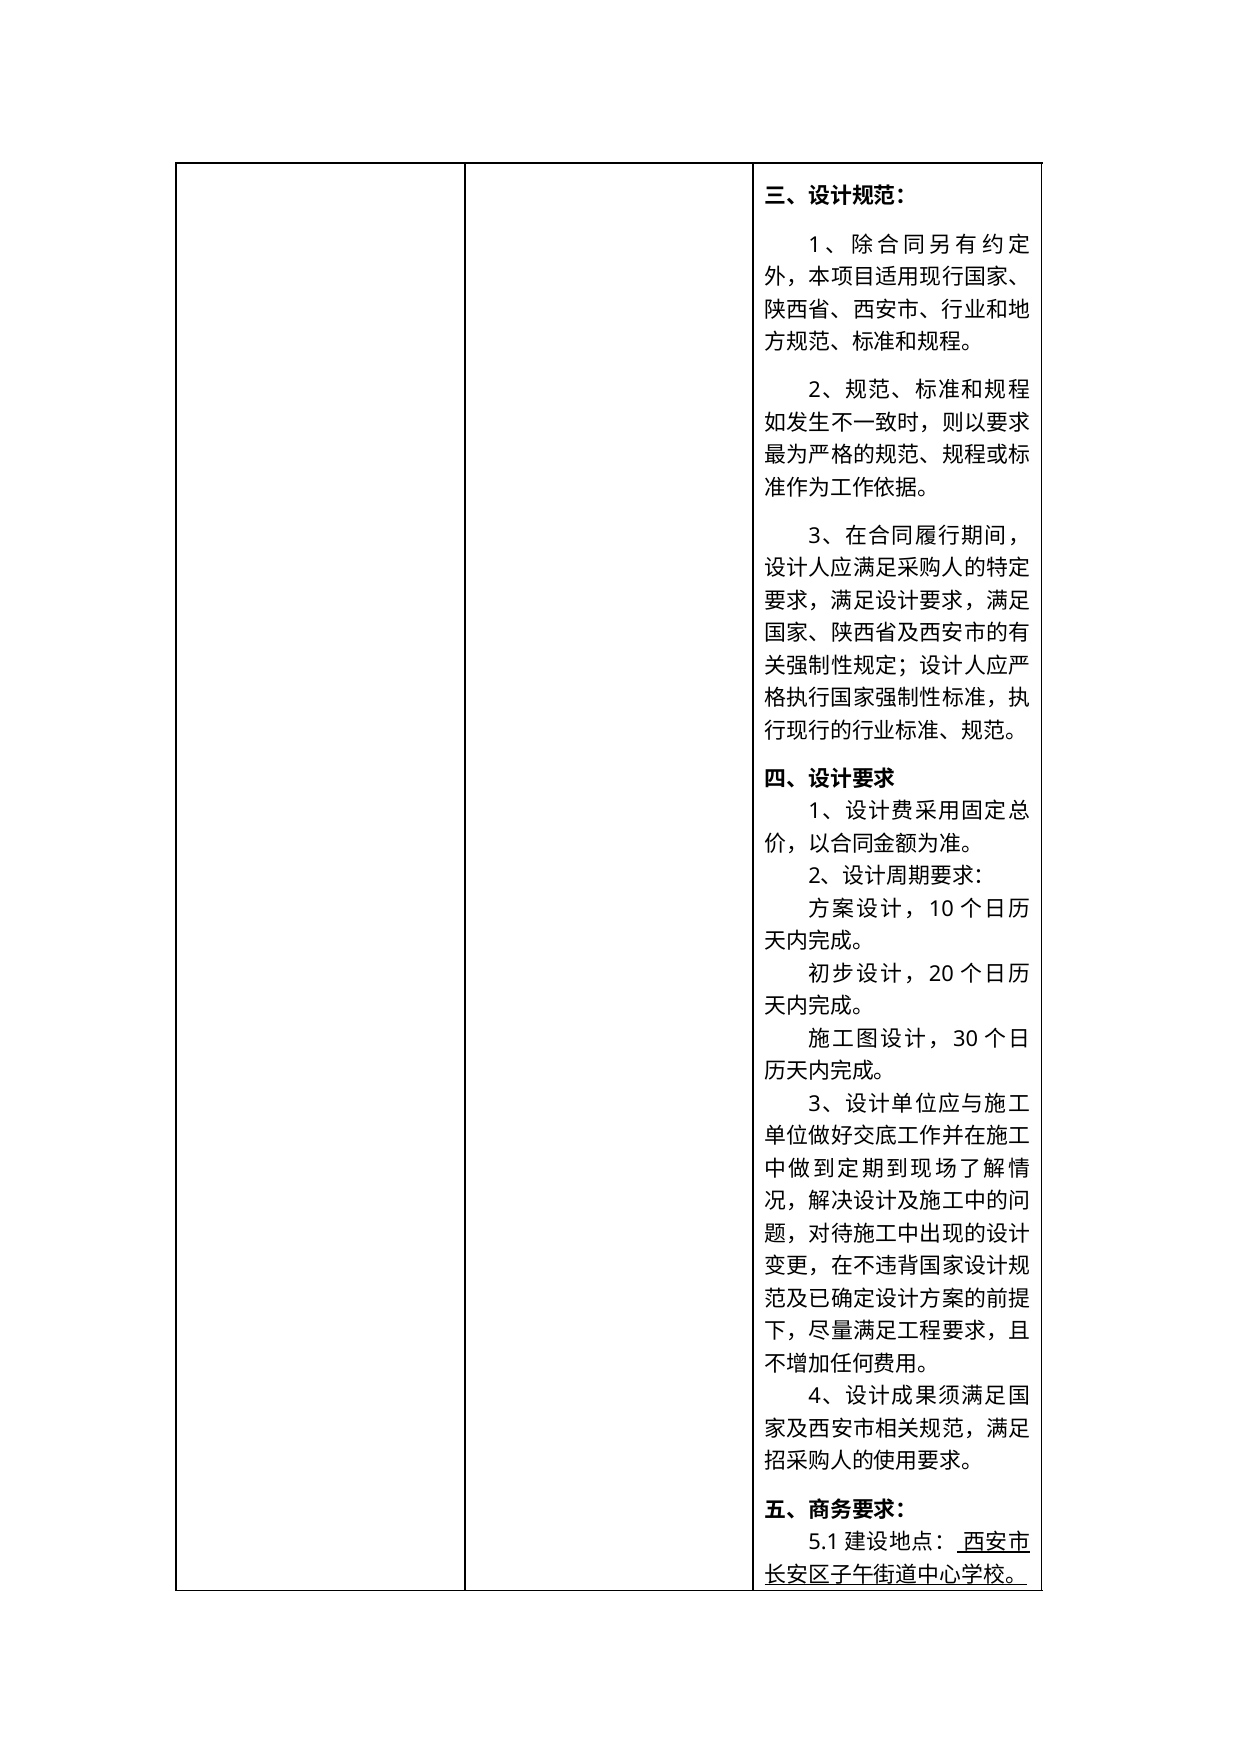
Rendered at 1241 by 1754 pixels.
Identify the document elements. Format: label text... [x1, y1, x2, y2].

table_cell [754, 164, 1041, 1590]
table_cell 1 [177, 164, 464, 1590]
table_cell [466, 164, 752, 1590]
